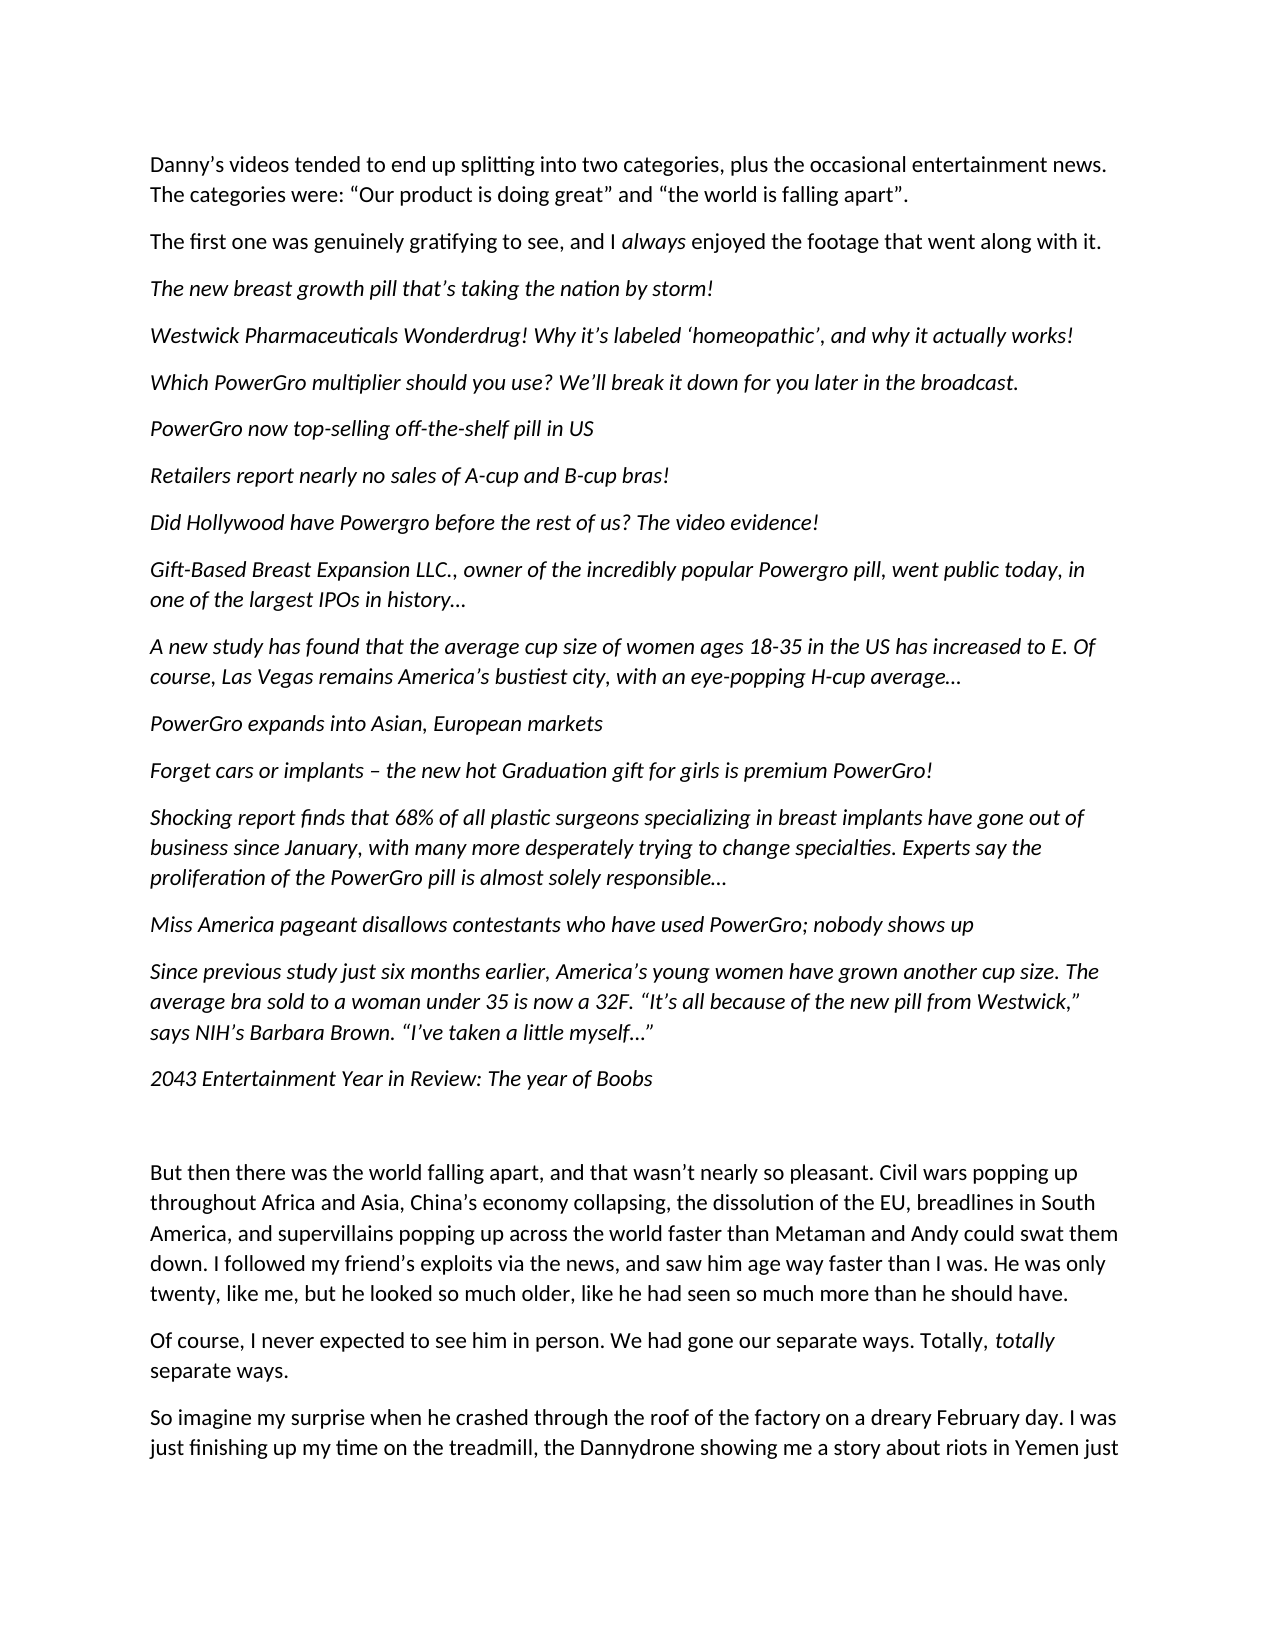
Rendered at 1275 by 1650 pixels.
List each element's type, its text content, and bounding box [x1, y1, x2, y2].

text But then there was the world falling apart, and that wasn’t nearly so pleasant. Civil wars popping up throughout Africa and Asia, China’s economy collapsing, the dissolution of the EU, breadlines in South America, and supervillains popping up across the world faster than Metaman and Andy could swat them down. I followed my friend’s exploits via the news, and saw him age way faster than I was. He was only twenty, like me, but he looked so much older, like he had seen so much more than he should have. [150, 1158, 1125, 1307]
text The new breast growth pill that’s taking the nation by storm! [150, 274, 1125, 302]
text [150, 1403, 1125, 1461]
text Gift-Based Breast Expansion LLC., owner of the incredibly popular Powergro pill, went public today, in one of the largest IPOs in history… [150, 555, 1125, 613]
text A new study has found that the average cup size of women ages 18-35 in the US has increased to E. Of course, Las Vegas remains America’s bustiest city, with an eye-popping H-cup average… [150, 632, 1125, 691]
text Since previous study just six months earlier, America’s young women have grown another cup size. The average bra sold to a woman under 35 is now a 32F. “It’s all because of the new pill from Westwick,” says NIH’s Barbara Brown. “I’ve taken a little myself…” [150, 957, 1125, 1046]
text Shocking report finds that 68% of all plastic surgeons specializing in breast implants have gone out of business since January, with many more desperately trying to change specialties. Experts say the proliferation of the PowerGro pill is almost solely responsible… [150, 803, 1125, 892]
text Forget cars or implants – the new hot Graduation gift for girls is premium PowerGro! [150, 756, 1125, 784]
text Retailers report nearly no sales of A-cup and B-cup bras! [150, 461, 1125, 489]
text 2043 Entertainment Year in Review: The year of Boobs [150, 1064, 1125, 1093]
text Did Hollywood have Powergro before the rest of us? The video evidence! [150, 508, 1125, 536]
text Danny’s videos tended to end up splitting into two categories, plus the occasional entertainment news. The categories were: “Our product is doing great” and “the world is falling apart”. [150, 150, 1125, 208]
text The first one was genuinely gratifying to see, and I always enjoyed the footage that went along with it. [150, 227, 1125, 255]
text Of course, I never expected to see him in person. We had gone our separate ways. Totally, totally separate ways. [150, 1326, 1125, 1384]
text PowerGro expands into Asian, European markets [150, 709, 1125, 737]
text Miss America pageant disallows contestants who have used PowerGro; nobody shows up [150, 910, 1125, 938]
text Westwick Pharmaceuticals Wonderdrug! Why it’s labeled ‘homeopathic’, and why it actually works! [150, 321, 1125, 349]
text PowerGro now top-selling off-the-shelf pill in US [150, 414, 1125, 443]
text Which PowerGro multiplier should you use? We’ll break it down for you later in the broadcast. [150, 368, 1125, 396]
